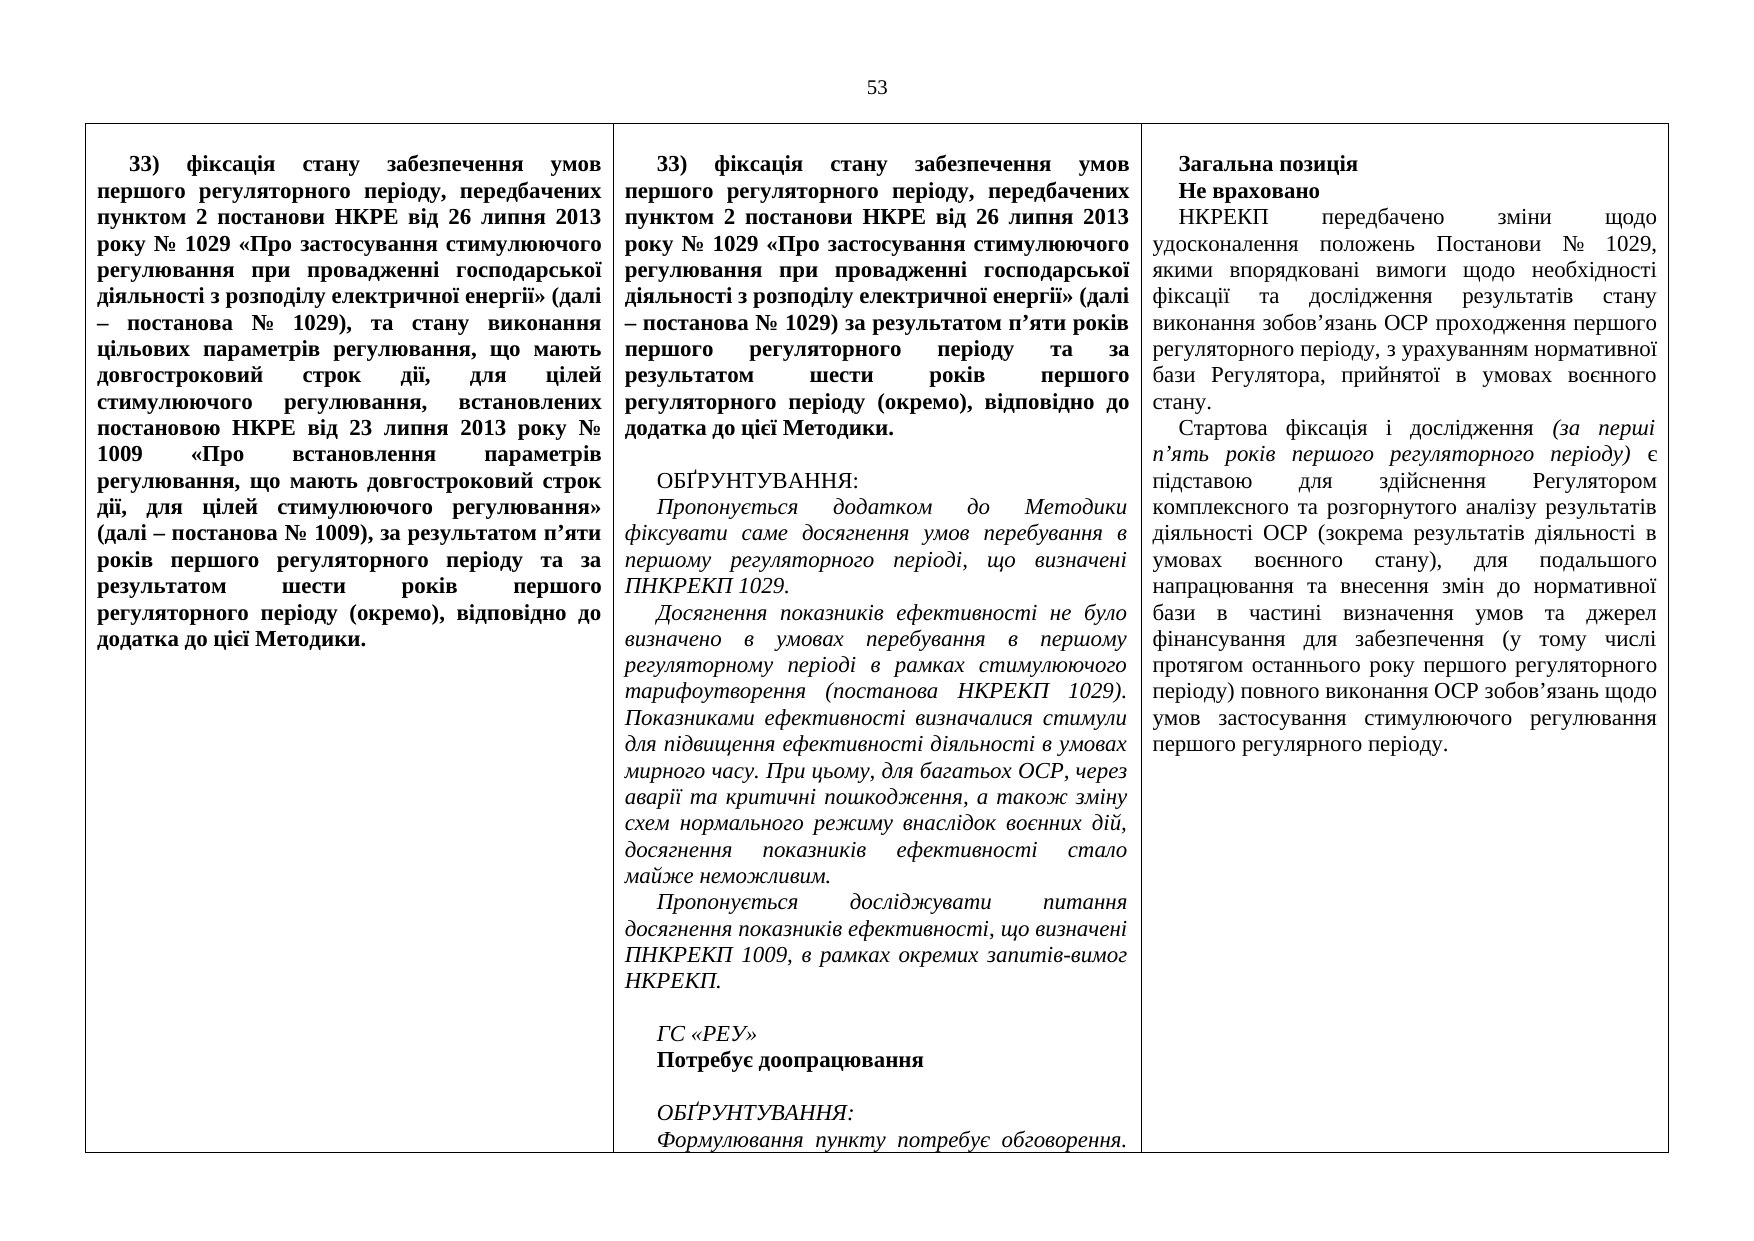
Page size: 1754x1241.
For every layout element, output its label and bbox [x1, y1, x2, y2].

table_cell [614, 124, 1141, 1152]
table_cell [1142, 124, 1668, 1152]
table_cell [86, 124, 613, 1152]
